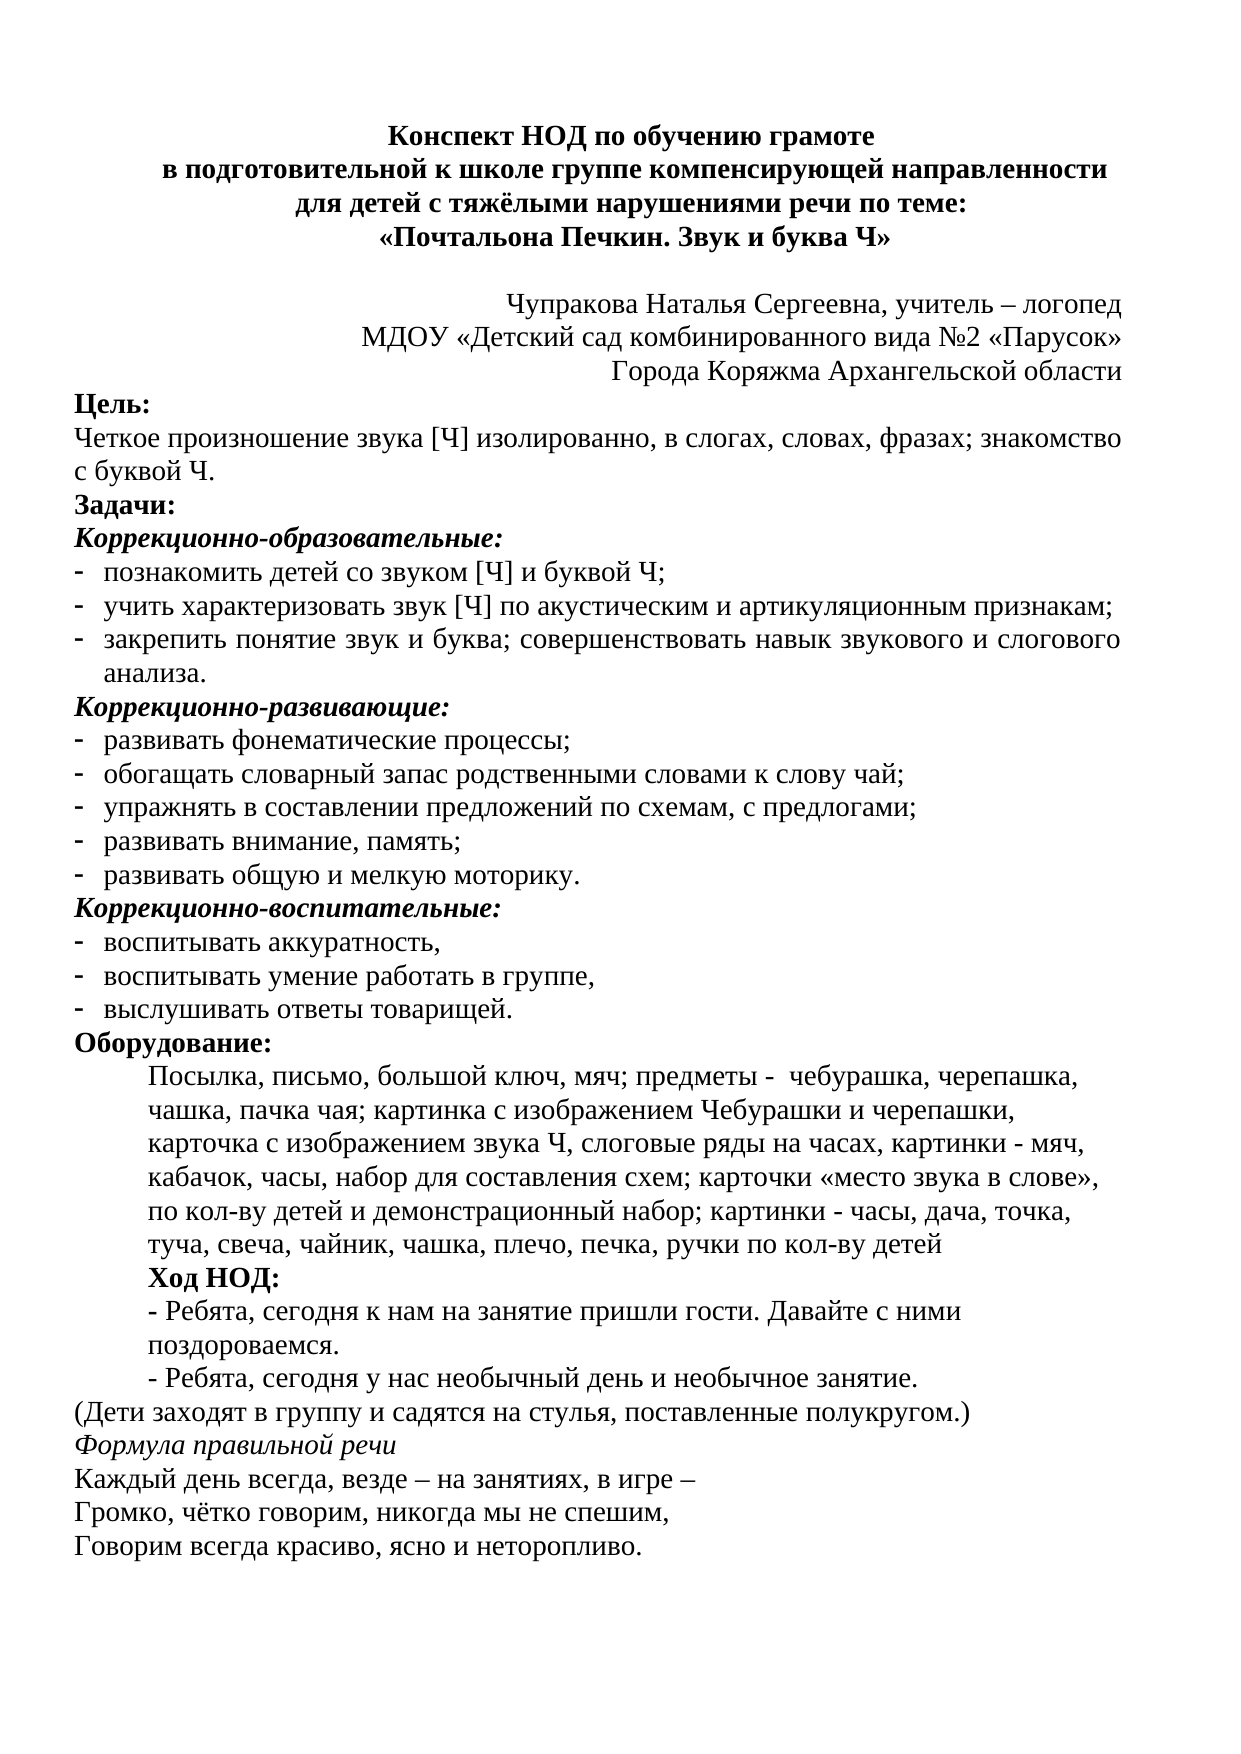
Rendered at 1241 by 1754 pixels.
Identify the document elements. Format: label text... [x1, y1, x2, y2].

text Города Коряжма Архангельской области [148, 353, 1122, 386]
text Конспект НОД по обучению грамоте в подготовительной к школе группе компенсирующей направленности для детей с тяжёлыми нарушениями речи по теме: «Почтальона Печкин. Звук и буква Ч» [148, 118, 1122, 252]
text Громко, чётко говорим, никогда мы не спешим, [74, 1494, 1122, 1528]
list воспитывать умение работать в группе, [74, 958, 1122, 991]
text Посылка, письмо, большой ключ, мяч; предметы - чебурашка, черепашка, чашка, пачка чая; картинка с изображением Чебурашки и черепашки, карточка с изображением звука Ч, слоговые ряды на часах, картинки - мяч, кабачок, часы, набор для составления схем; карточки «место звука в слове», по кол-ву детей и демонстрационный набор; картинки - часы, дача, точка, туча, свеча, чайник, чашка, плечо, печка, ручки по кол-ву детей [148, 1058, 1122, 1260]
list развивать общую и мелкую моторику. [74, 857, 1122, 890]
text Коррекционно-образовательные: [74, 521, 1122, 554]
text - Ребята, сегодня к нам на занятие пришли гости. Давайте с ними поздороваемся. [148, 1293, 1122, 1360]
list обогащать словарный запас родственными словами к слову чай; [74, 756, 1122, 789]
list развивать внимание, память; [74, 823, 1122, 857]
text Задачи: [74, 487, 1122, 521]
list учить характеризовать звук [Ч] по акустическим и артикуляционным признакам; [74, 588, 1122, 621]
text Четкое произношение звука [Ч] изолированно, в слогах, словах, фразах; знакомство с буквой Ч. [74, 420, 1122, 487]
text Цель: [74, 386, 1122, 420]
list познакомить детей со звуком [Ч] и буквой Ч; [74, 554, 1122, 588]
text МДОУ «Детский сад комбинированного вида №2 «Парусок» [148, 319, 1122, 353]
text Коррекционно-развивающие: [74, 689, 1122, 722]
text Оборудование: [74, 1025, 1122, 1058]
text Чупракова Наталья Сергеевна, учитель – логопед [148, 286, 1122, 319]
text Коррекционно-воспитательные: [74, 890, 1122, 924]
list упражнять в составлении предложений по схемам, с предлогами; [74, 789, 1122, 823]
list воспитывать аккуратность, [74, 924, 1122, 958]
text (Дети заходят в группу и садятся на стулья, поставленные полукругом.) [74, 1394, 1122, 1427]
text Говорим всегда красиво, ясно и неторопливо. [74, 1528, 1122, 1562]
text Ход НОД: [148, 1260, 1122, 1293]
text Каждый день всегда, везде – на занятиях, в игре – [74, 1461, 1122, 1494]
list закрепить понятие звук и буква; совершенствовать навык звукового и слогового анализа. [74, 621, 1122, 689]
list выслушивать ответы товарищей. [74, 991, 1122, 1025]
text - Ребята, сегодня у нас необычный день и необычное занятие. [148, 1360, 1122, 1394]
list развивать фонематические процессы; [74, 722, 1122, 756]
text Формула правильной речи [74, 1427, 1122, 1461]
